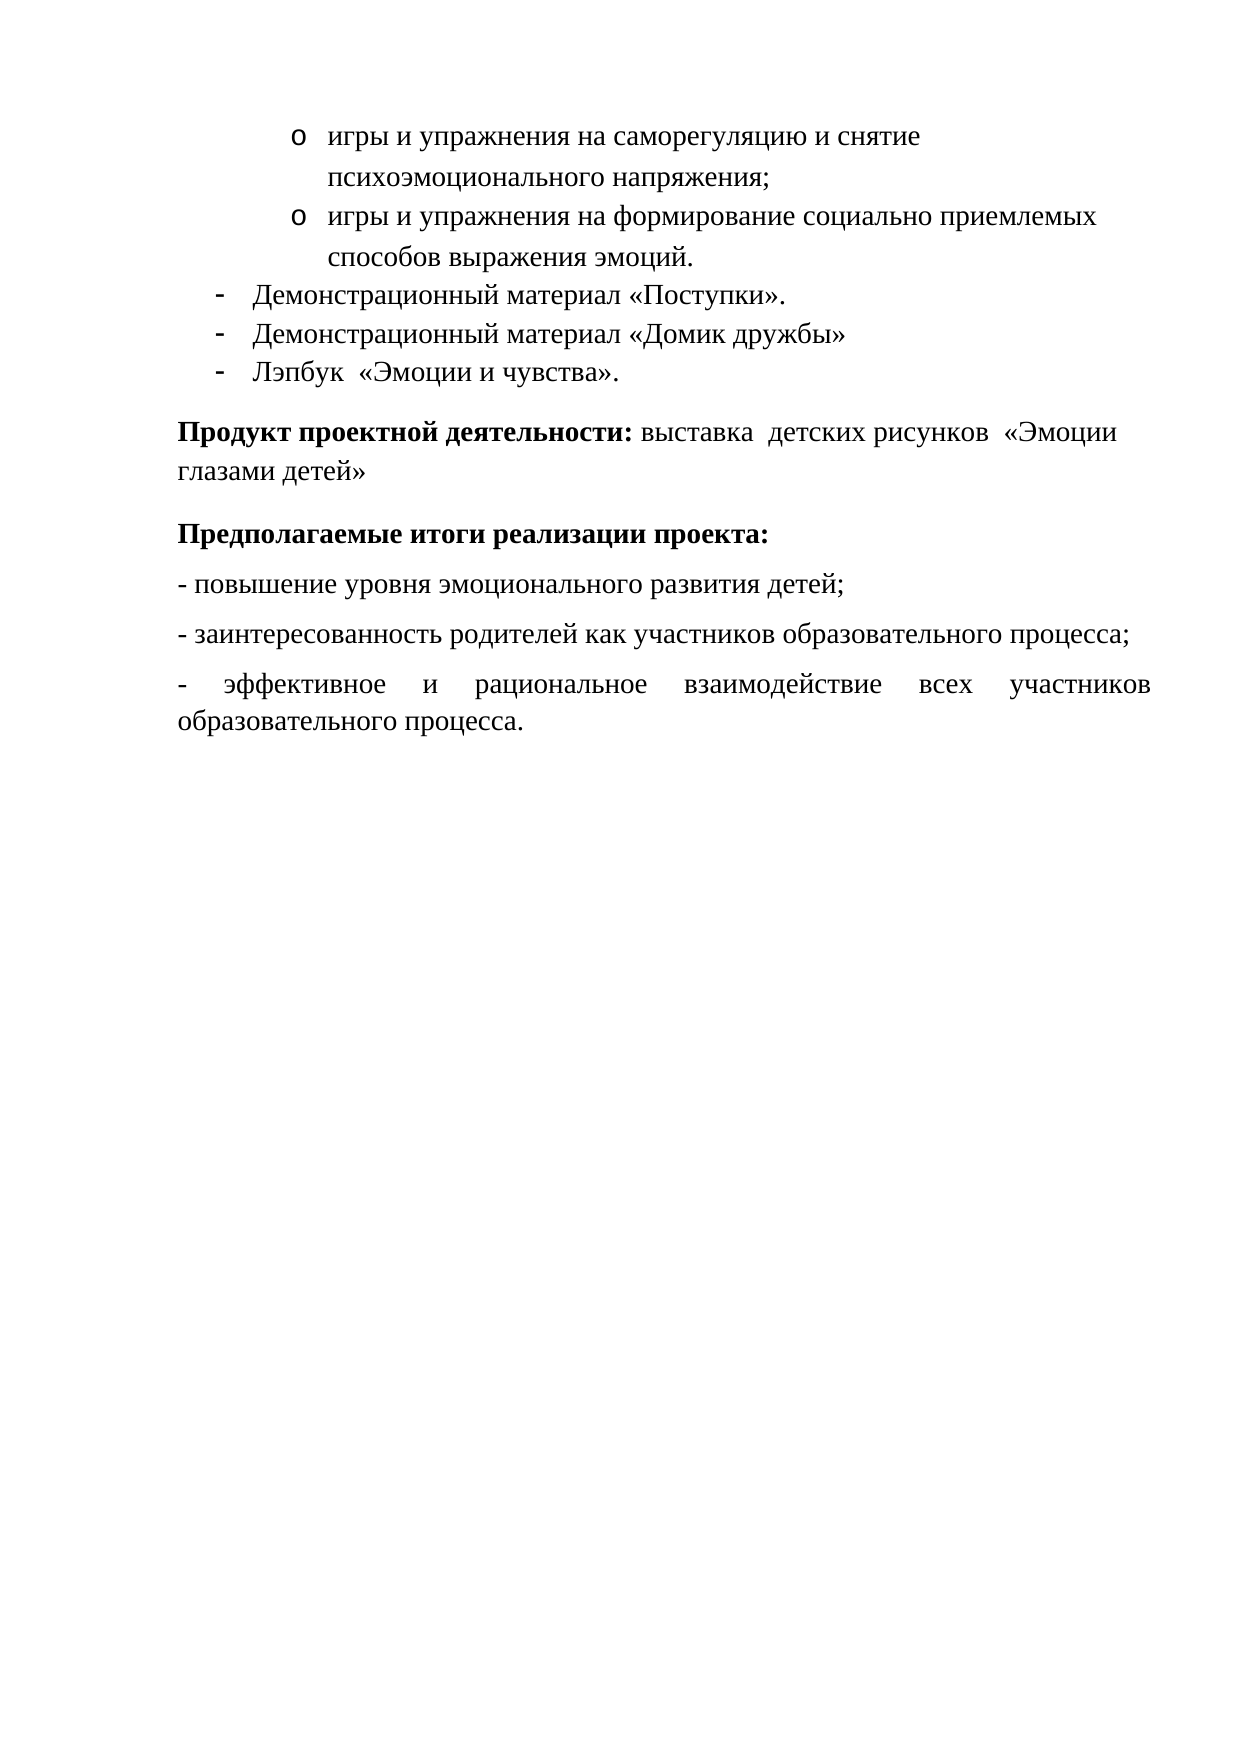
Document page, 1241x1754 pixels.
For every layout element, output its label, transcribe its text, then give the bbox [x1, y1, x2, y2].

list игры и упражнения на формирование социально приемлемых способов выражения эмоций. [290, 198, 1152, 272]
list Лэпбук «Эмоции и чувства». [215, 354, 1152, 388]
text - повышение уровня эмоционального развития детей; [177, 562, 1152, 599]
list Демонстрационный материал «Поступки». [215, 277, 1152, 311]
list игры и упражнения на саморегуляцию и снятие психоэмоционального напряжения; [290, 118, 1152, 193]
text Предполагаемые итоги реализации проекта: [177, 512, 1152, 549]
text - эффективное и рациональное взаимодействие всех участников образовательного процесса. [177, 662, 1152, 737]
text Продукт проектной деятельности: выставка детских рисунков «Эмоции глазами детей» [177, 414, 1152, 486]
list Демонстрационный материал «Домик дружбы» [215, 316, 1152, 349]
text - заинтересованность родителей как участников образовательного процесса; [177, 612, 1152, 649]
